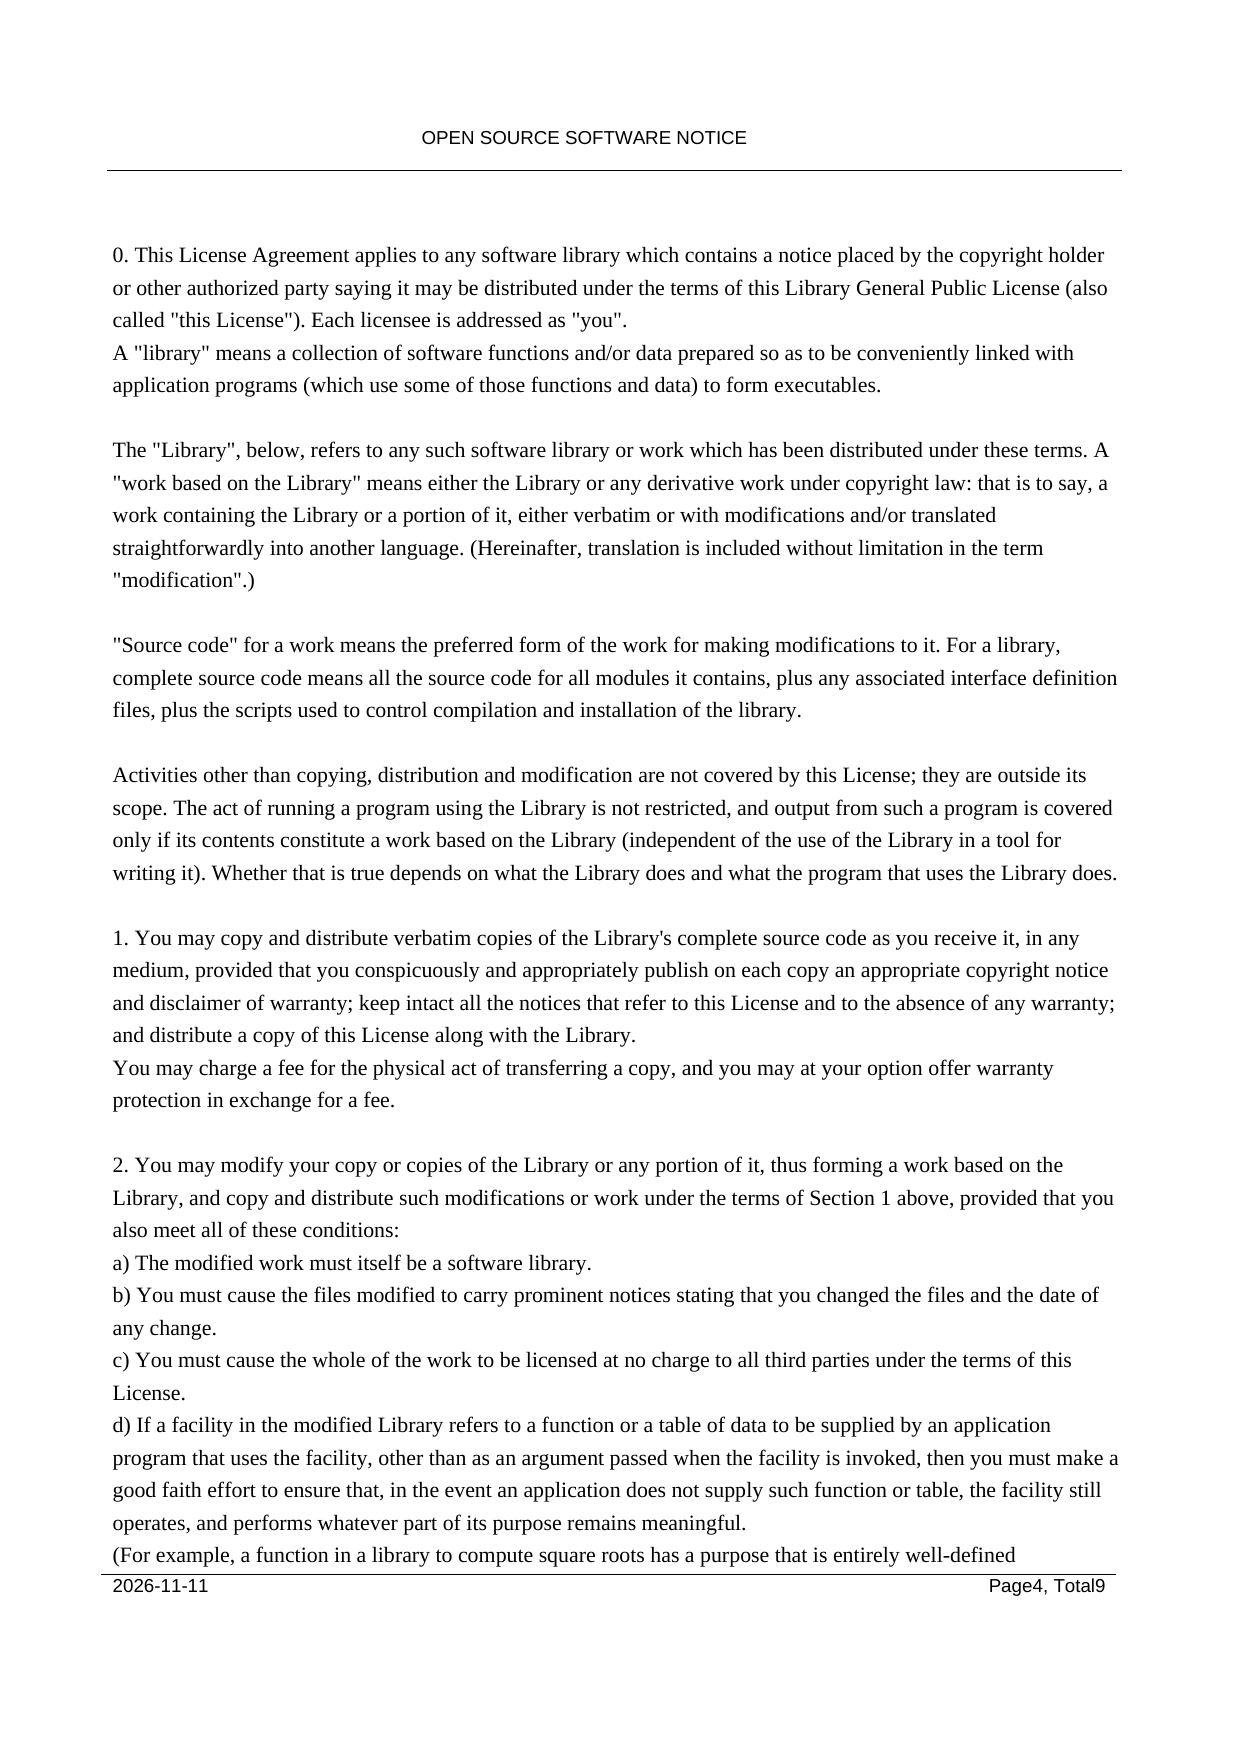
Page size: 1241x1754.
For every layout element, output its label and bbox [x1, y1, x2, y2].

text [112, 206, 1128, 1571]
